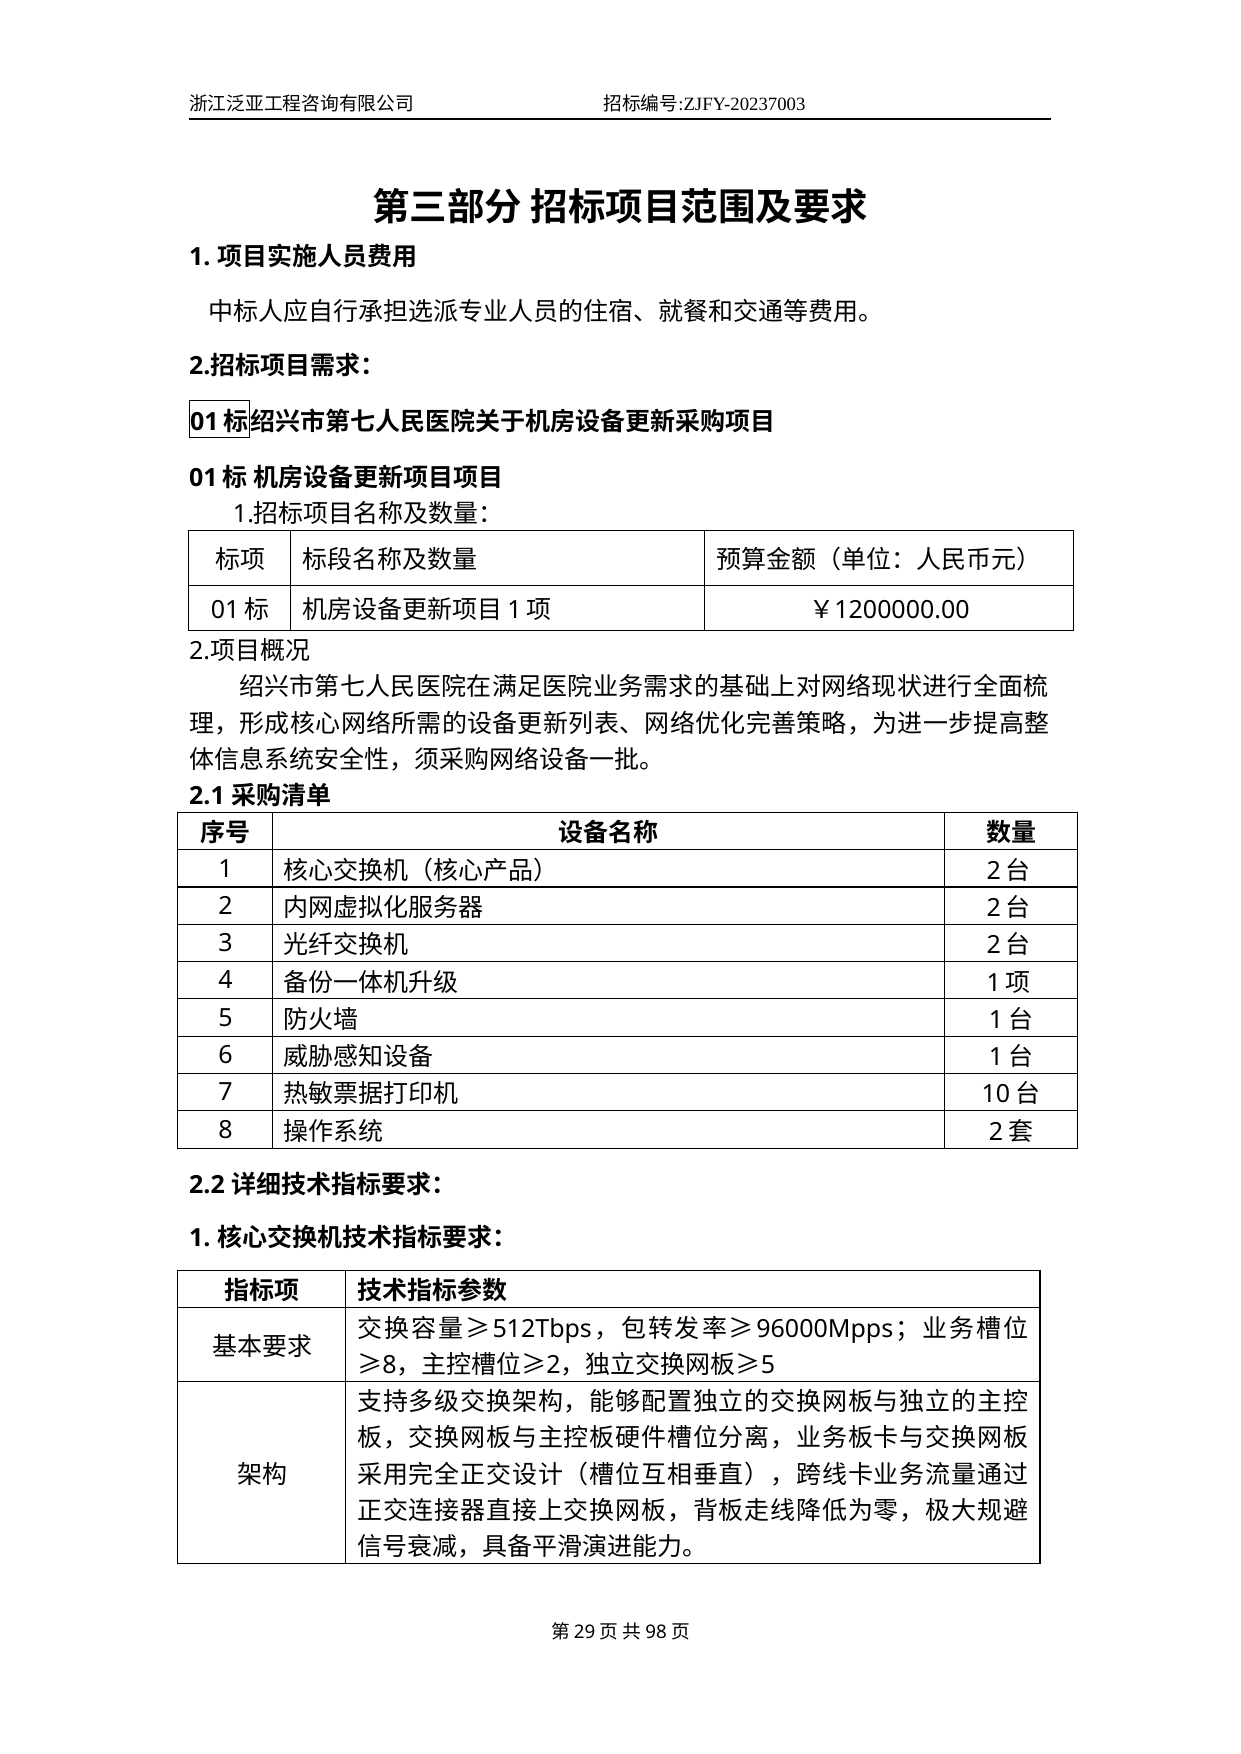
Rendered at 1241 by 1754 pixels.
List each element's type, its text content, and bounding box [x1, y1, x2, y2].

table_cell 交换容量≥512Tbps，包转发率≥96000Mpps；业务槽位≥8，主控槽位≥2，独立交换网板≥5 [346, 1308, 1039, 1381]
table_cell 01标 [189, 586, 290, 629]
text 01标 机房设备更新项目项目 [189, 457, 1051, 494]
table_cell 核心交换机（核心产品） [273, 850, 944, 886]
table_cell 1台 [945, 999, 1077, 1036]
table_header 标项 [189, 531, 290, 585]
text 2.2 详细技术指标要求： [189, 1165, 1051, 1201]
list 2.项目概况 [189, 631, 1051, 667]
table_cell 1项 [945, 962, 1077, 998]
table_cell ￥1200000.00 [705, 586, 1073, 629]
list 2.1 采购清单 [189, 776, 1051, 812]
table_cell 支持多级交换架构，能够配置独立的交换网板与独立的主控板，交换网板与主控板硬件槽位分离，业务板卡与交换网板采用完全正交设计（槽位互相垂直），跨线卡业务流量通过正交连接器直接上交换网板，背板走线降低为零，极大规避信号衰减，具备平滑演进能力。 [346, 1382, 1039, 1563]
table_cell 2台 [945, 850, 1077, 886]
table_cell 架构 [178, 1382, 345, 1563]
table_cell 基本要求 [178, 1308, 345, 1381]
table_cell 热敏票据打印机 [273, 1074, 944, 1110]
table_header 指标项 [178, 1271, 345, 1307]
table_header 数量 [945, 813, 1077, 849]
table_header 标段名称及数量 [291, 531, 704, 585]
table_cell 2台 [945, 925, 1077, 961]
text 2.招标项目需求： [189, 346, 1051, 382]
table_cell 5 [178, 999, 272, 1036]
table_cell 7 [178, 1074, 272, 1110]
table_cell 4 [178, 962, 272, 998]
table_header 序号 [178, 813, 272, 849]
text 1. 核心交换机技术指标要求： [189, 1217, 1051, 1253]
table_cell 2套 [945, 1111, 1077, 1147]
table_cell 1 [178, 850, 272, 886]
table_cell 备份一体机升级 [273, 962, 944, 998]
table_cell 防火墙 [273, 999, 944, 1036]
table_cell 2台 [945, 888, 1077, 924]
table_cell 光纤交换机 [273, 925, 944, 961]
table_cell 3 [178, 925, 272, 961]
table_cell 1台 [945, 1037, 1077, 1073]
table_cell 8 [178, 1111, 272, 1147]
table_cell 6 [178, 1037, 272, 1073]
table_header 设备名称 [273, 813, 944, 849]
text 第三部分 招标项目范围及要求 [189, 153, 1051, 237]
table_cell 内网虚拟化服务器 [273, 888, 944, 924]
table_header 预算金额（单位：人民币元） [705, 531, 1073, 585]
text 中标人应自行承担选派专业人员的住宿、就餐和交通等费用。 [189, 291, 1051, 327]
list 绍兴市第七人民医院在满足医院业务需求的基础上对网络现状进行全面梳理，形成核心网络所需的设备更新列表、网络优化完善策略，为进一步提高整体信息系统安全性，须采购网络设备一批。 [189, 667, 1051, 776]
text 1. 项目实施人员费用 [189, 237, 1051, 273]
table_cell 机房设备更新项目1项 [291, 586, 704, 629]
table_cell 2 [178, 888, 272, 924]
table_header 技术指标参数 [346, 1271, 1039, 1307]
table_cell 10台 [945, 1074, 1077, 1110]
table_cell 操作系统 [273, 1111, 944, 1147]
text 1.招标项目名称及数量： [233, 494, 1051, 530]
text 01标绍兴市第七人民医院关于机房设备更新采购项目 [250, 400, 1051, 438]
table_cell 威胁感知设备 [273, 1037, 944, 1073]
